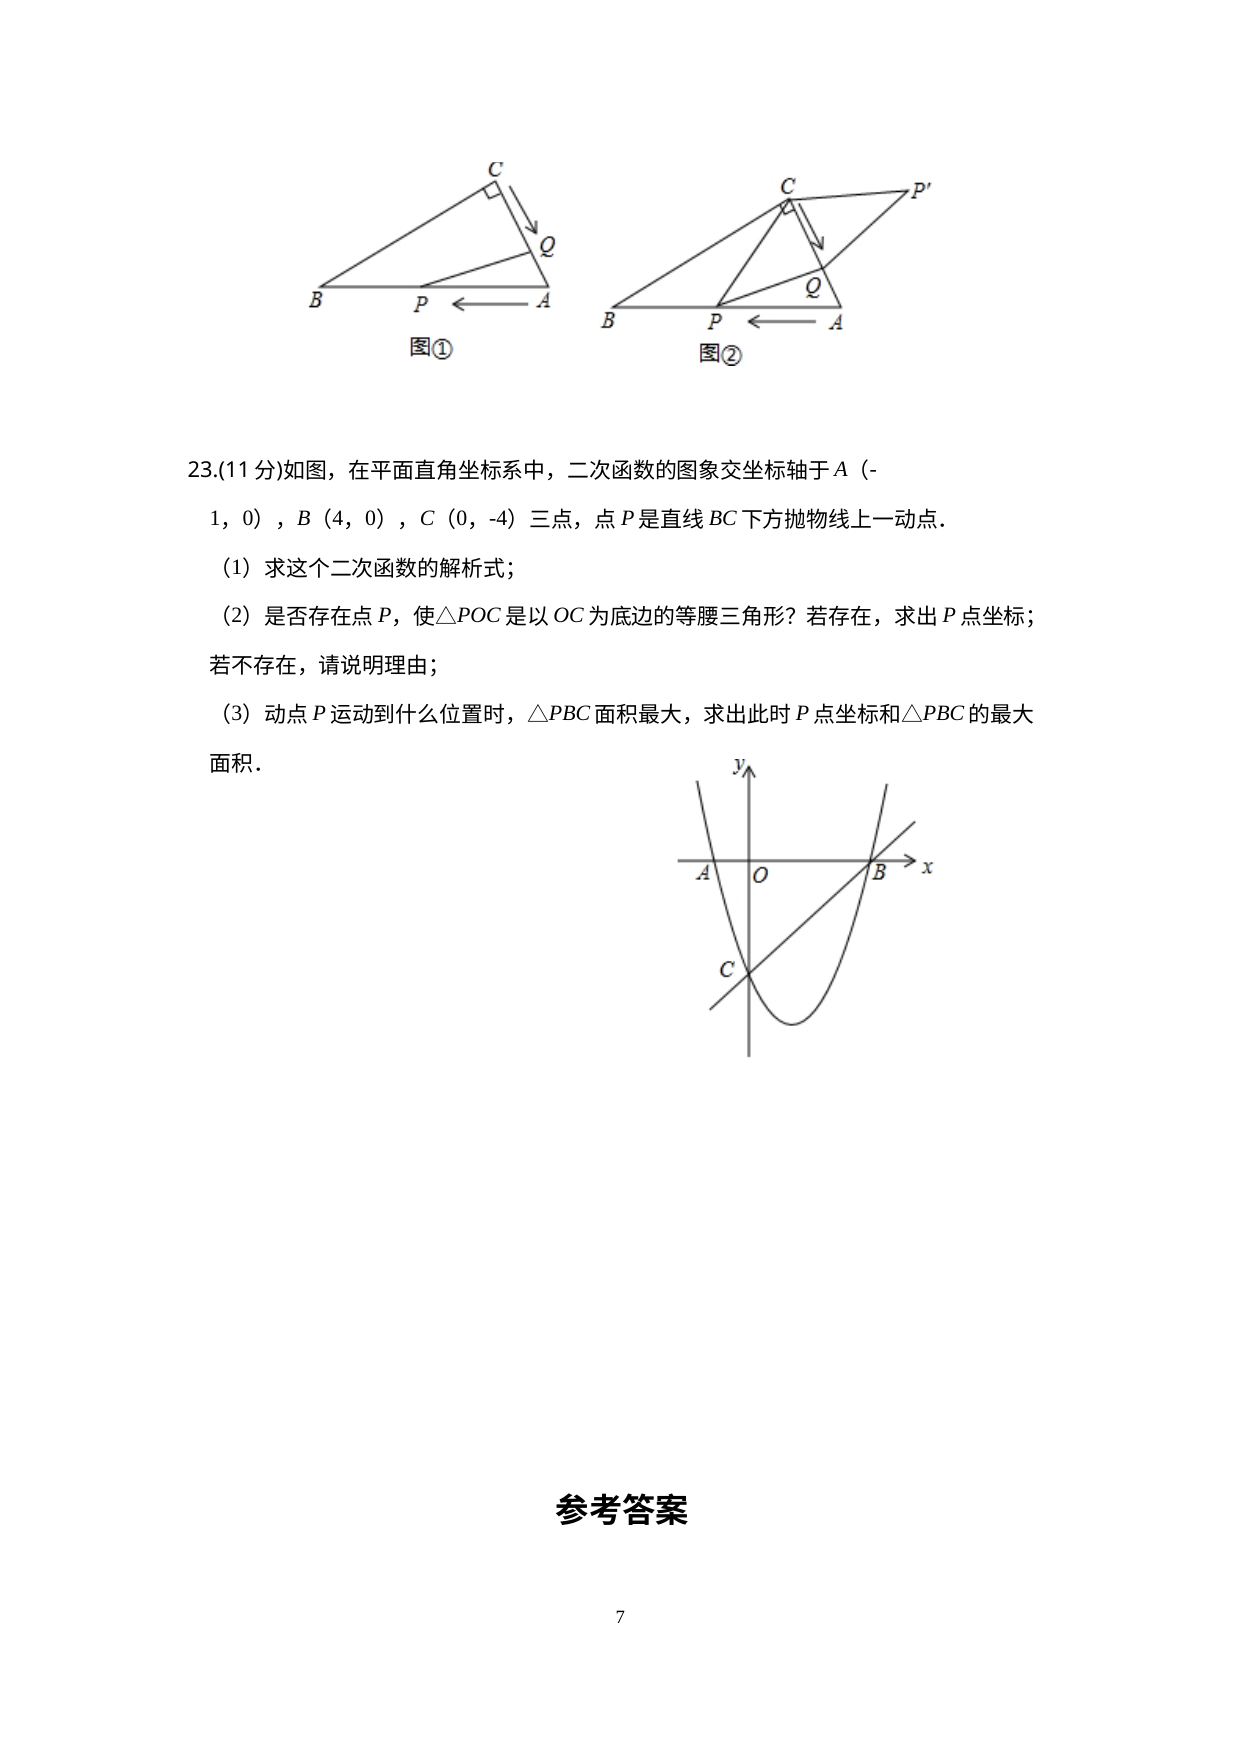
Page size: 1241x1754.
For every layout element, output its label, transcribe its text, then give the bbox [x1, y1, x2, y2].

list 23.(11分)如图，在平面直角坐标系中，二次函数的图象交坐标轴于A（-1，0），B（4，0），C（0，-4）三点，点P是直线BC下方抛物线上一动点． （1）求这个二次函数的解析式； （2）是否存在点P，使△POC是以OC为底边的等腰三角形？若存在，求出P点坐标；若不存在，请说明理由； （3）动点P运动到什么位置时，△PBC面积最大，求出此时P点坐标和△PBC的最大面积． [187, 453, 1053, 778]
picture [308, 162, 932, 366]
list 参考答案 [187, 1476, 1053, 1541]
picture [677, 759, 939, 1062]
